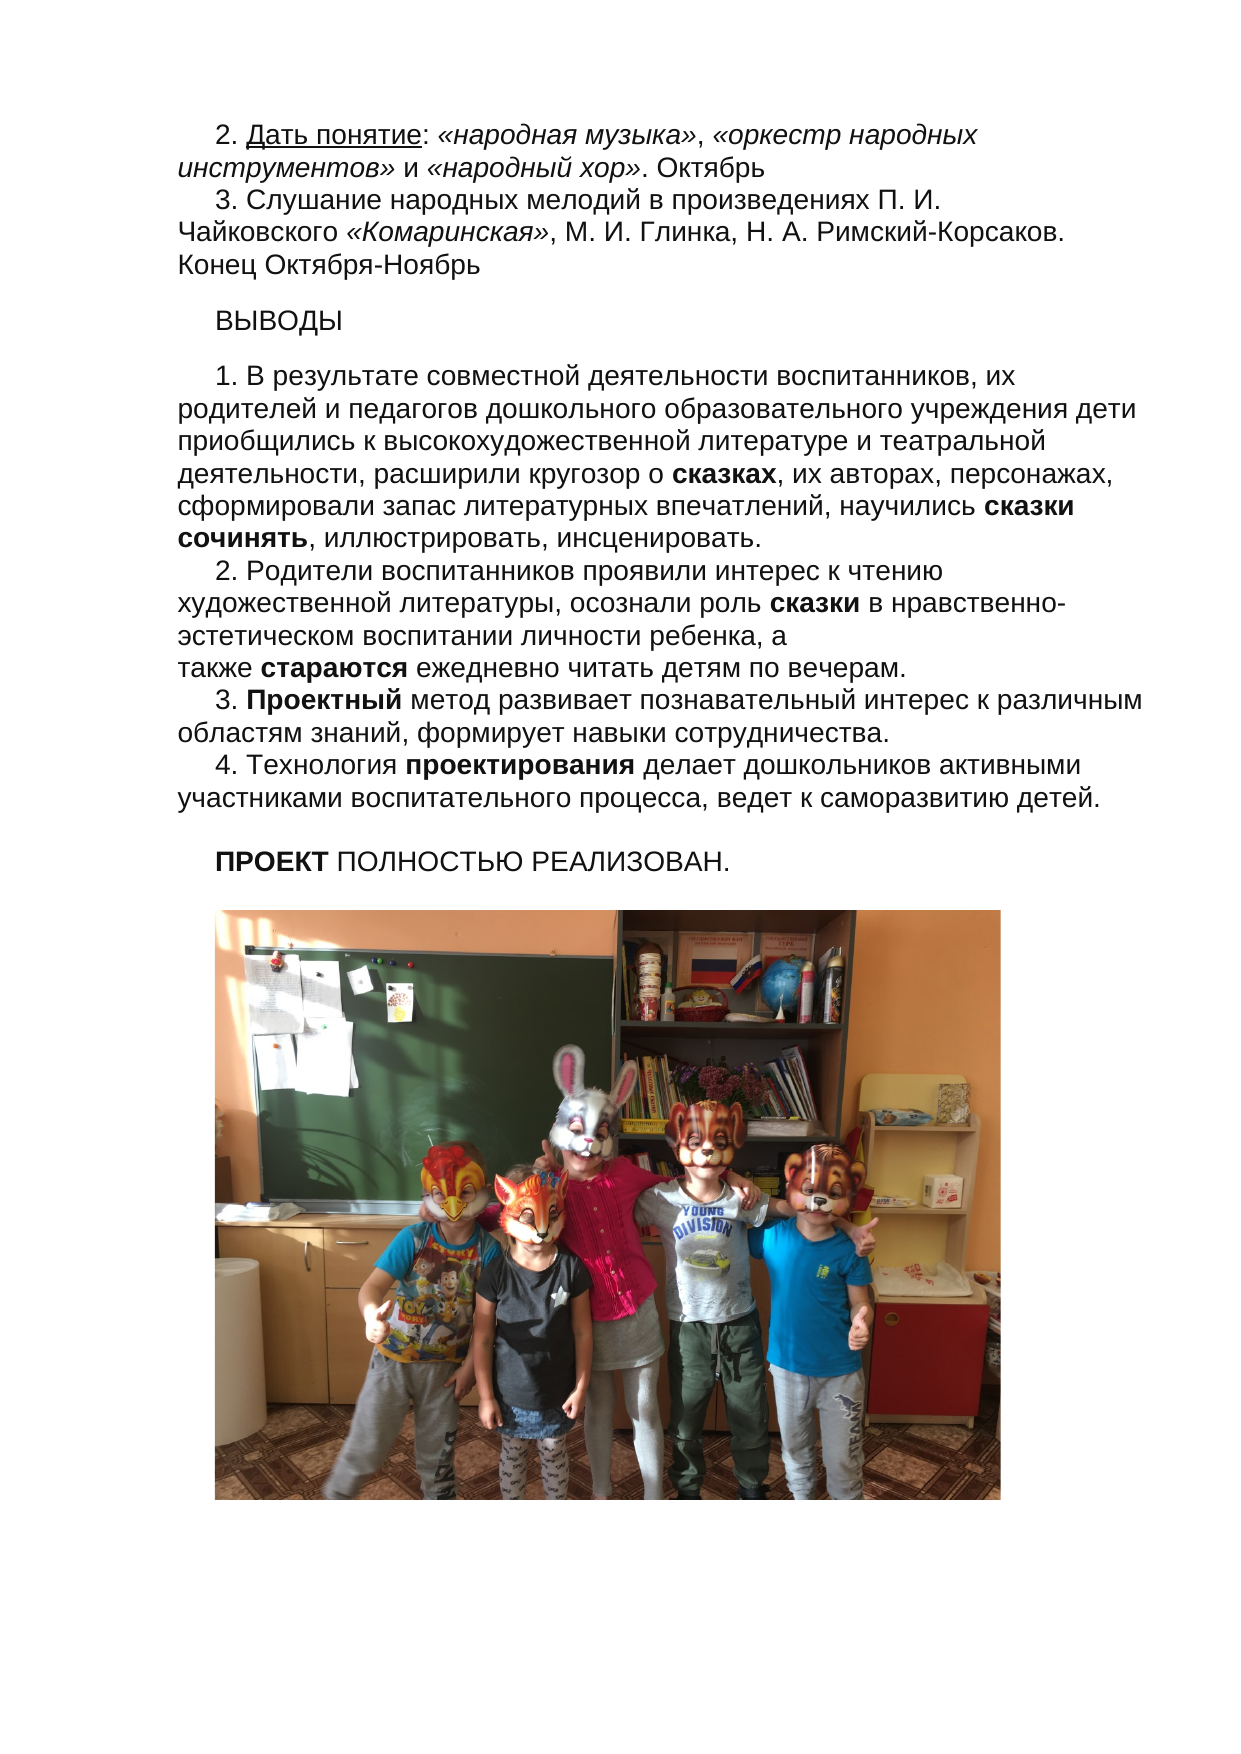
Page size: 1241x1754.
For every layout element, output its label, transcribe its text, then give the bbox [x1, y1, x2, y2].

text 1. В результате совместной деятельности воспитанников, их родителей и педагогов дошкольного образовательного учреждения дети приобщились к высокохудожественной литературе и театральной деятельности, расширили кругозор о сказках, их авторах, персонажах, сформировали запас литературных впечатлений, научились сказки сочинять, иллюстрировать, инсценировать. [177, 359, 1152, 554]
text ВЫВОДЫ [177, 303, 1152, 336]
text 4. Технология проектирования делает дошкольников активными участниками воспитательного процесса, ведет к саморазвитию детей. [177, 748, 1152, 813]
text 2. Дать понятие: «народная музыка», «оркестр народных инструментов» и «народный хор». Октябрь [177, 118, 1152, 183]
text 3. Проектный метод развивает познавательный интерес к различным областям знаний, формирует навыки сотрудничества. [177, 683, 1152, 748]
text 3. Слушание народных мелодий в произведениях П. И. Чайковского «Комаринская», М. И. Глинка, Н. А. Римский-Корсаков. Конец Октября-Ноябрь [177, 183, 1152, 280]
text 2. Родители воспитанников проявили интерес к чтению художественной литературы, осознали роль сказки в нравственно-эстетическом воспитании личности ребенка, а также стараются ежедневно читать детям по вечерам. [177, 554, 1152, 683]
picture [214, 910, 1001, 1500]
text ПРОЕКТ ПОЛНОСТЬЮ РЕАЛИЗОВАН. [177, 845, 1152, 878]
